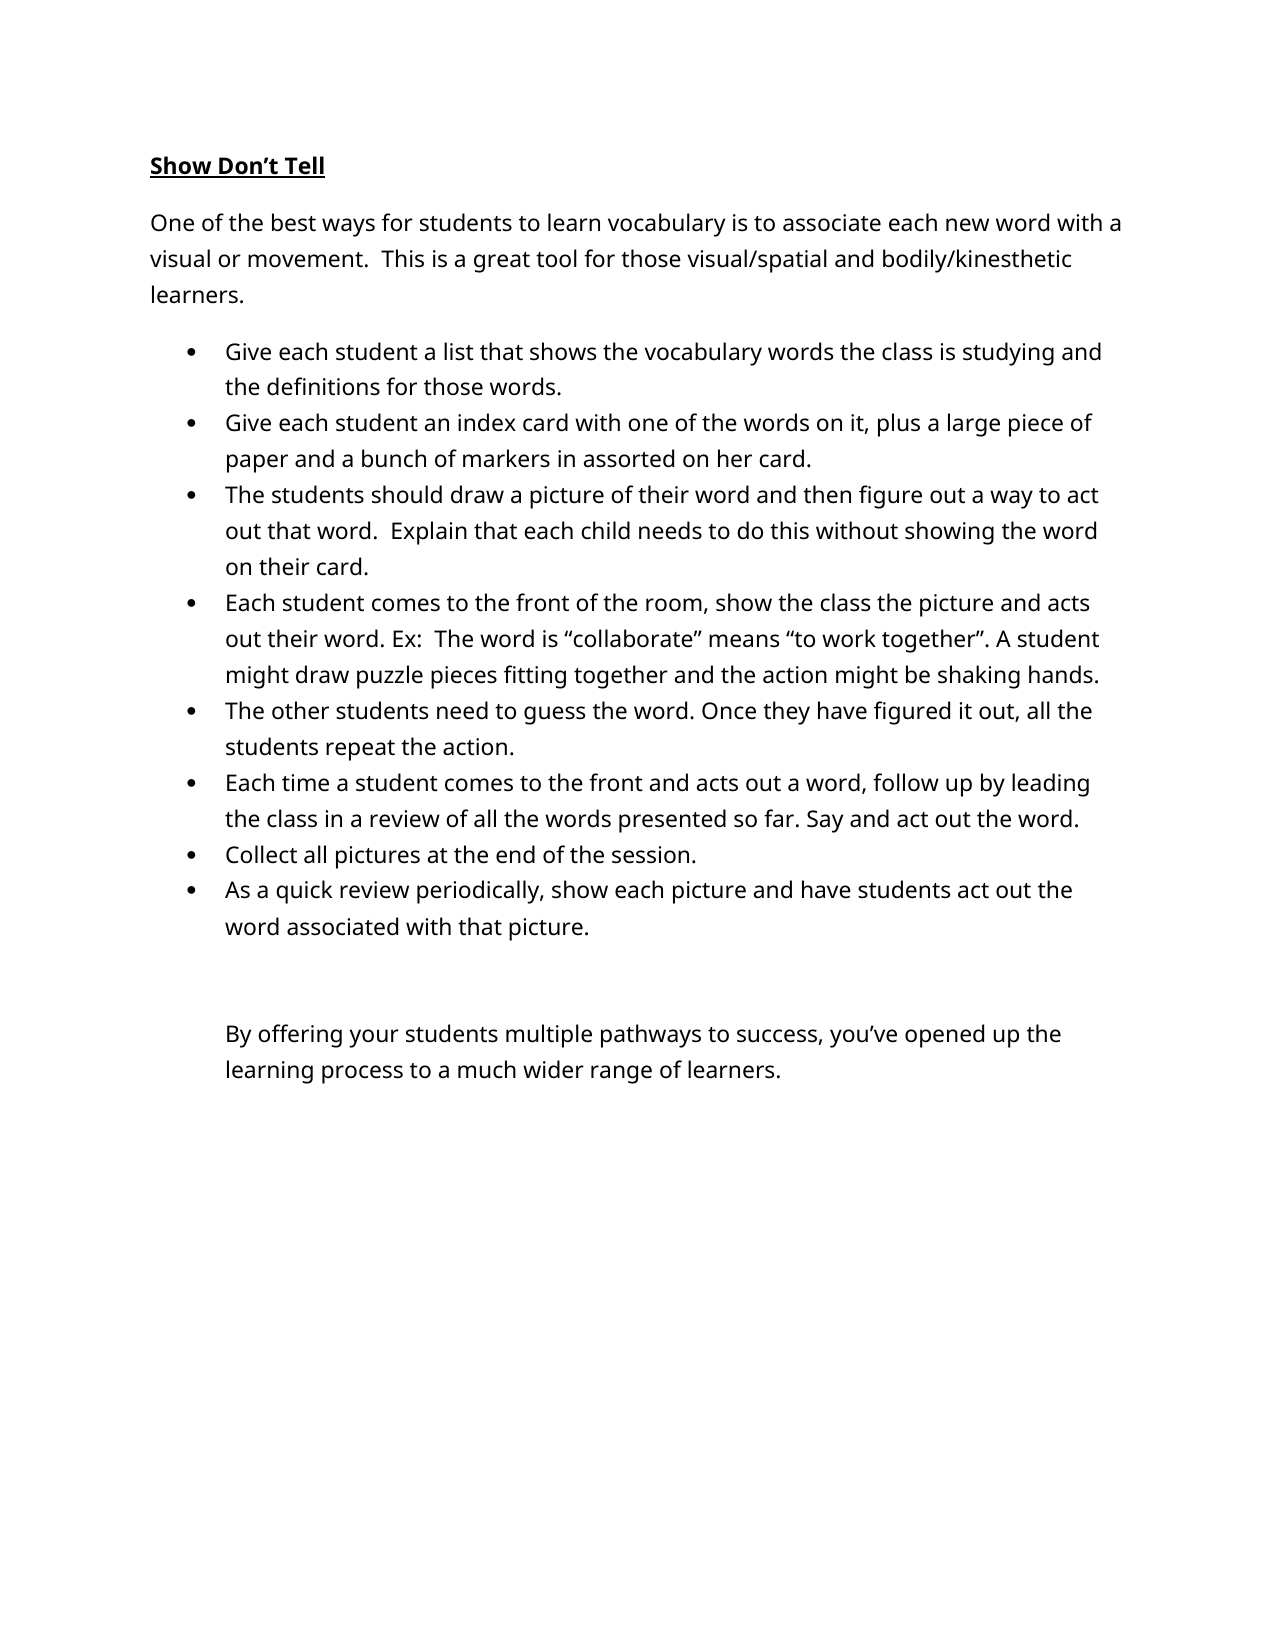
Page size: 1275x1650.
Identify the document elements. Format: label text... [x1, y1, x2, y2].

text One of the best ways for students to learn vocabulary is to associate each new word with a visual or movement. This is a great tool for those visual/spatial and bodily/kinesthetic learners. [150, 207, 1125, 310]
list Give each student an index card with one of the words on it, plus a large piece of paper and a bunch of markers in assorted on her card. [187, 407, 1125, 474]
text Show Don’t Tell [150, 150, 1125, 181]
list Each student comes to the front of the room, show the class the picture and acts out their word. Ex: The word is “collaborate” means “to work together”. A student might draw puzzle pieces fitting together and the action might be shaking hands. [187, 587, 1125, 690]
list The other students need to guess the word. Once they have figured it out, all the students repeat the action. [187, 695, 1125, 762]
list Each time a student comes to the front and acts out a word, follow up by leading the class in a review of all the words presented so far. Say and act out the word. [187, 767, 1125, 834]
list As a quick review periodically, show each picture and have students act out the word associated with that picture. [187, 874, 1125, 942]
list The students should draw a picture of their word and then figure out a way to act out that word. Explain that each child needs to do this without showing the word on their card. [187, 479, 1125, 582]
list Give each student a list that shows the vocabulary words the class is studying and the definitions for those words. [187, 335, 1125, 403]
list By offering your students multiple pathways to success, you’ve opened up the learning process to a much wider range of learners. [225, 1018, 1125, 1085]
list Collect all pictures at the end of the session. [187, 838, 1125, 870]
